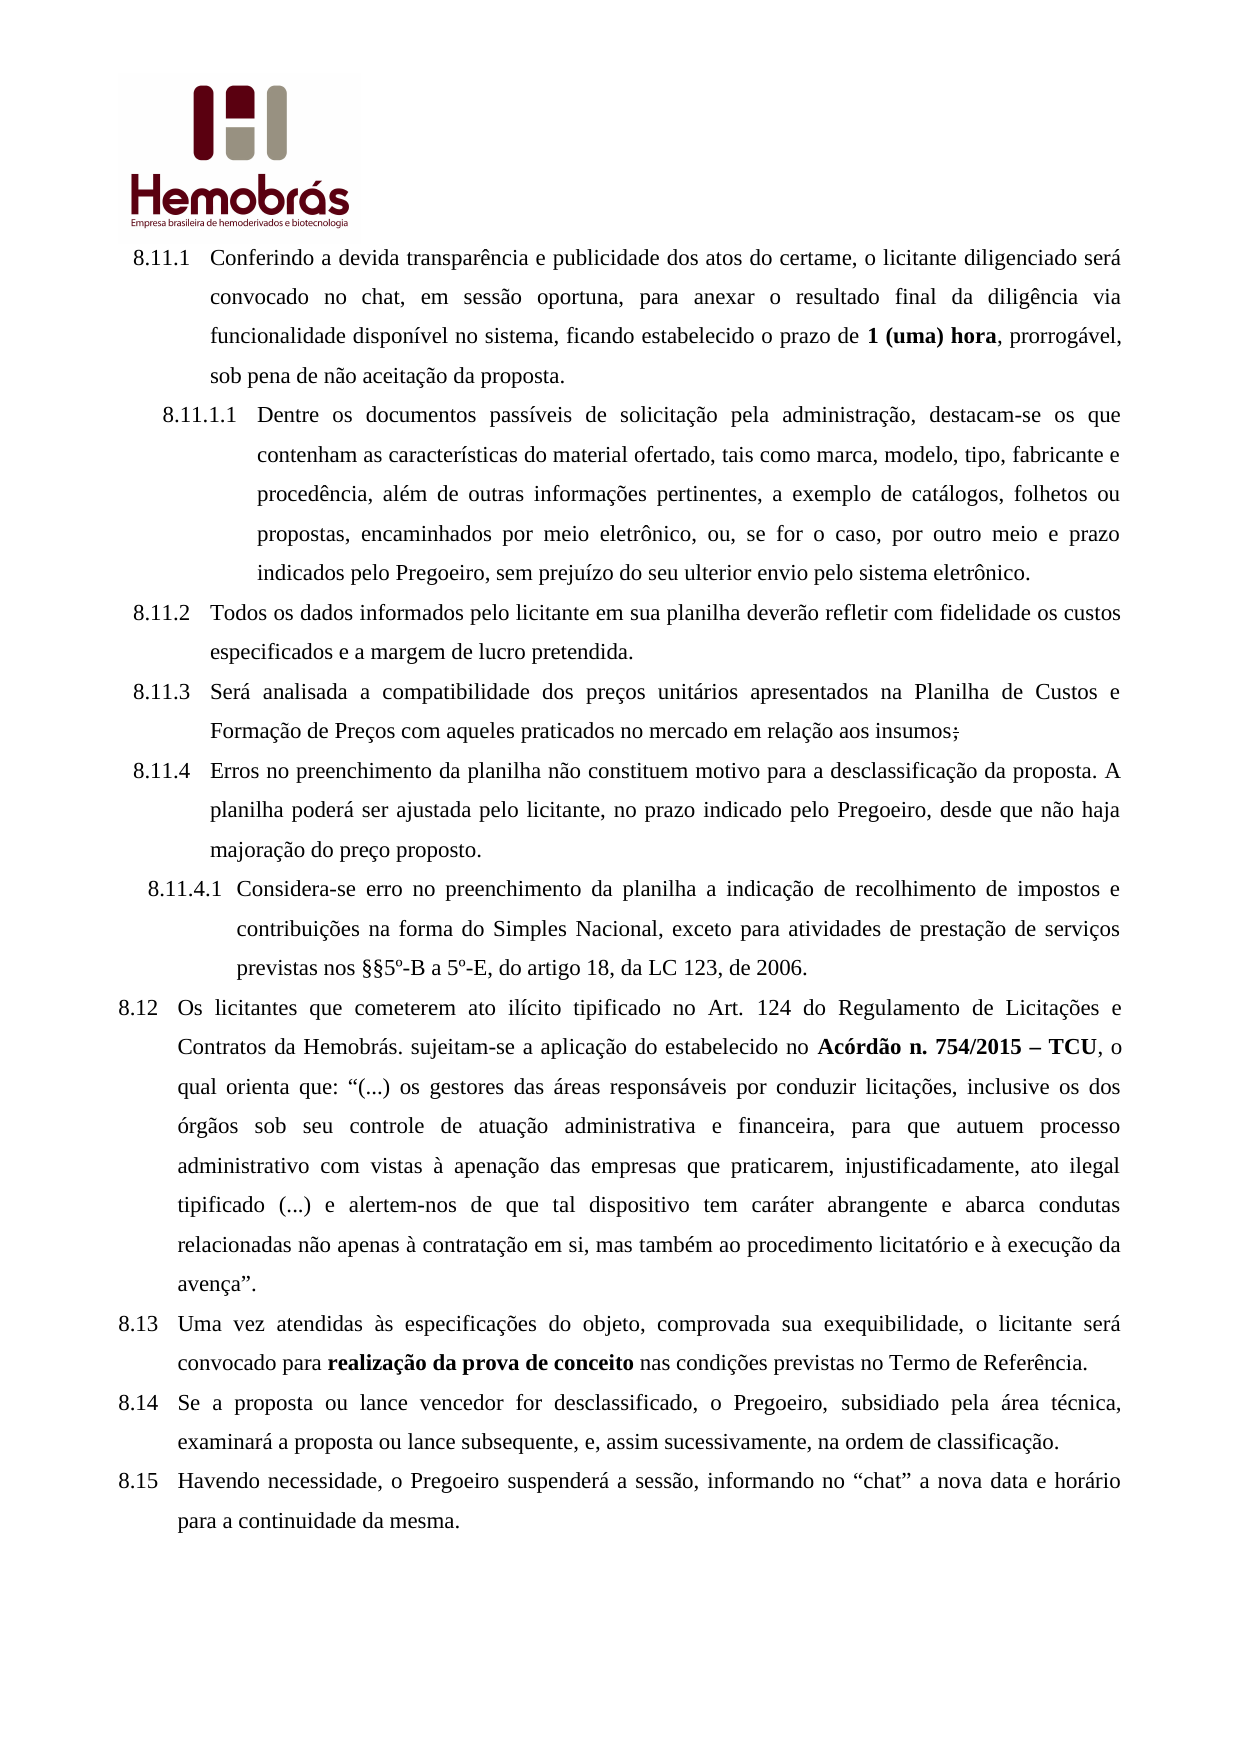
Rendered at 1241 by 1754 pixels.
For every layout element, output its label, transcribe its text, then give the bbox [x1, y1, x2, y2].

list Erros no preenchimento da planilha não constituem motivo para a desclassificação da proposta. A planilha poderá ser ajustada pelo licitante, no prazo indicado pelo Pregoeiro, desde que não haja majoração do preço proposto. [133, 757, 1122, 862]
picture [118, 73, 362, 244]
list Todos os dados informados pelo licitante em sua planilha deverão refletir com fidelidade os custos especificados e a margem de lucro pretendida. [133, 599, 1122, 665]
list Os licitantes que cometerem ato ilícito tipificado no Art. 124 do Regulamento de Licitações e Contratos da Hemobrás. sujeitam-se a aplicação do estabelecido no Acórdão n. 754/2015 – TCU, o qual orienta que: “(...) os gestores das áreas responsáveis por conduzir licitações, inclusive os dos órgãos sob seu controle de atuação administrativa e financeira, para que autuem processo administrativo com vistas à apenação das empresas que praticarem, injustificadamente, ato ilegal tipificado (...) e alertem-nos de que tal dispositivo tem caráter abrangente e abarca condutas relacionadas não apenas à contratação em si, mas também ao procedimento licitatório e à execução da avença”. [118, 994, 1122, 1296]
list Dentre os documentos passíveis de solicitação pela administração, destacam-se os que contenham as características do material ofertado, tais como marca, modelo, tipo, fabricante e procedência, além de outras informações pertinentes, a exemplo de catálogos, folhetos ou propostas, encaminhados por meio eletrônico, ou, se for o caso, por outro meio e prazo indicados pelo Pregoeiro, sem prejuízo do seu ulterior envio pelo sistema eletrônico. [162, 402, 1122, 586]
list Havendo necessidade, o Pregoeiro suspenderá a sessão, informando no “chat” a nova data e horário para a continuidade da mesma. [118, 1467, 1122, 1533]
list Se a proposta ou lance vencedor for desclassificado, o Pregoeiro, subsidiado pela área técnica, examinará a proposta ou lance subsequente, e, assim sucessivamente, na ordem de classificação. [118, 1388, 1122, 1454]
list Considera-se erro no preenchimento da planilha a indicação de recolhimento de impostos e contribuições na forma do Simples Nacional, exceto para atividades de prestação de serviços previstas nos §§5º-B a 5º-E, do artigo 18, da LC 123, de 2006. [148, 875, 1122, 981]
list Será analisada a compatibilidade dos preços unitários apresentados na Planilha de Custos e Formação de Preços com aqueles praticados no mercado em relação aos insumos; [133, 678, 1122, 744]
list Uma vez atendidas às especificações do objeto, comprovada sua exequibilidade, o licitante será convocado para realização da prova de conceito nas condições previstas no Termo de Referência. [118, 1309, 1122, 1375]
list Conferindo a devida transparência e publicidade dos atos do certame, o licitante diligenciado será convocado no chat, em sessão oportuna, para anexar o resultado final da diligência via funcionalidade disponível no sistema, ficando estabelecido o prazo de 1 (uma) hora, prorrogável, sob pena de não aceitação da proposta. [133, 244, 1122, 388]
